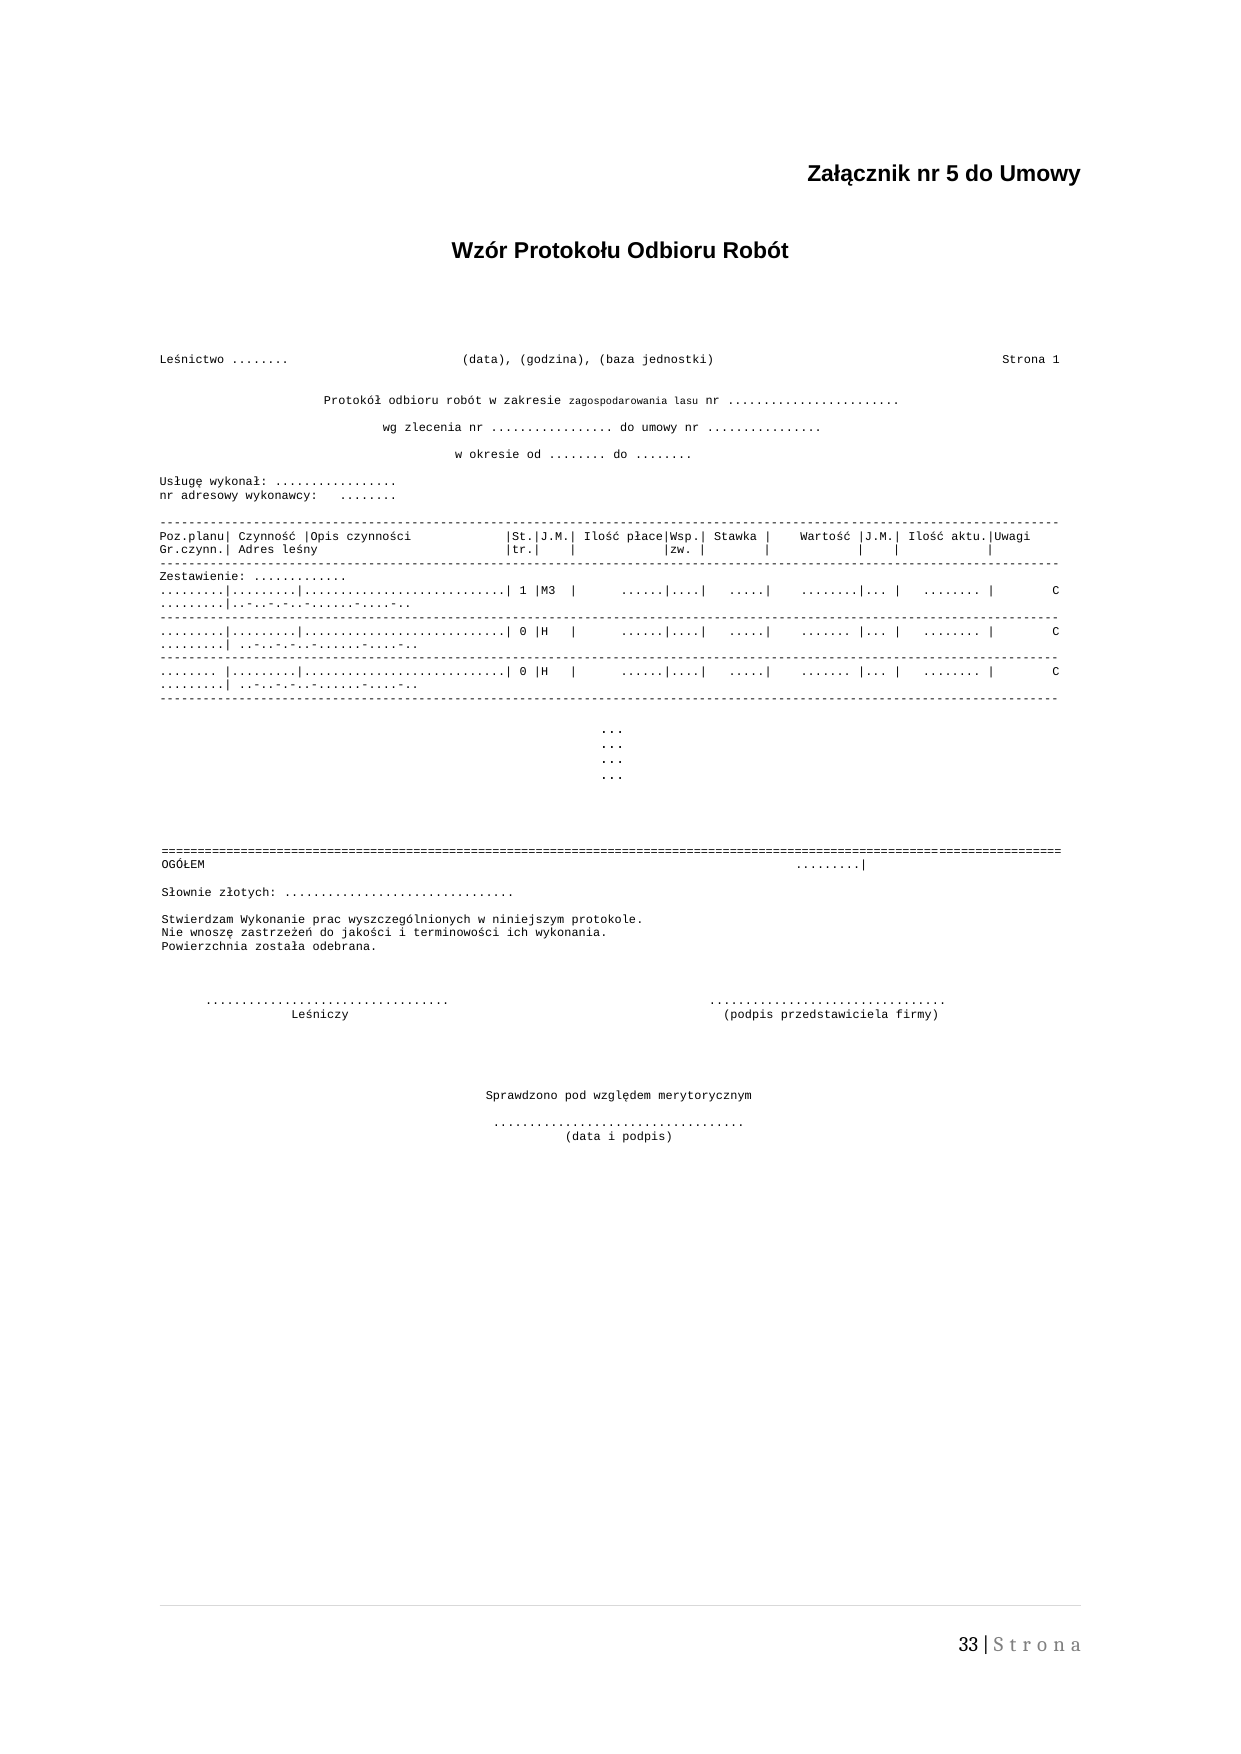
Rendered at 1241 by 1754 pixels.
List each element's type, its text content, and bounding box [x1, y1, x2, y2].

text Wzór Protokołu Odbioru Robót [159, 237, 1081, 263]
text Załącznik nr 5 do Umowy [159, 159, 1081, 186]
